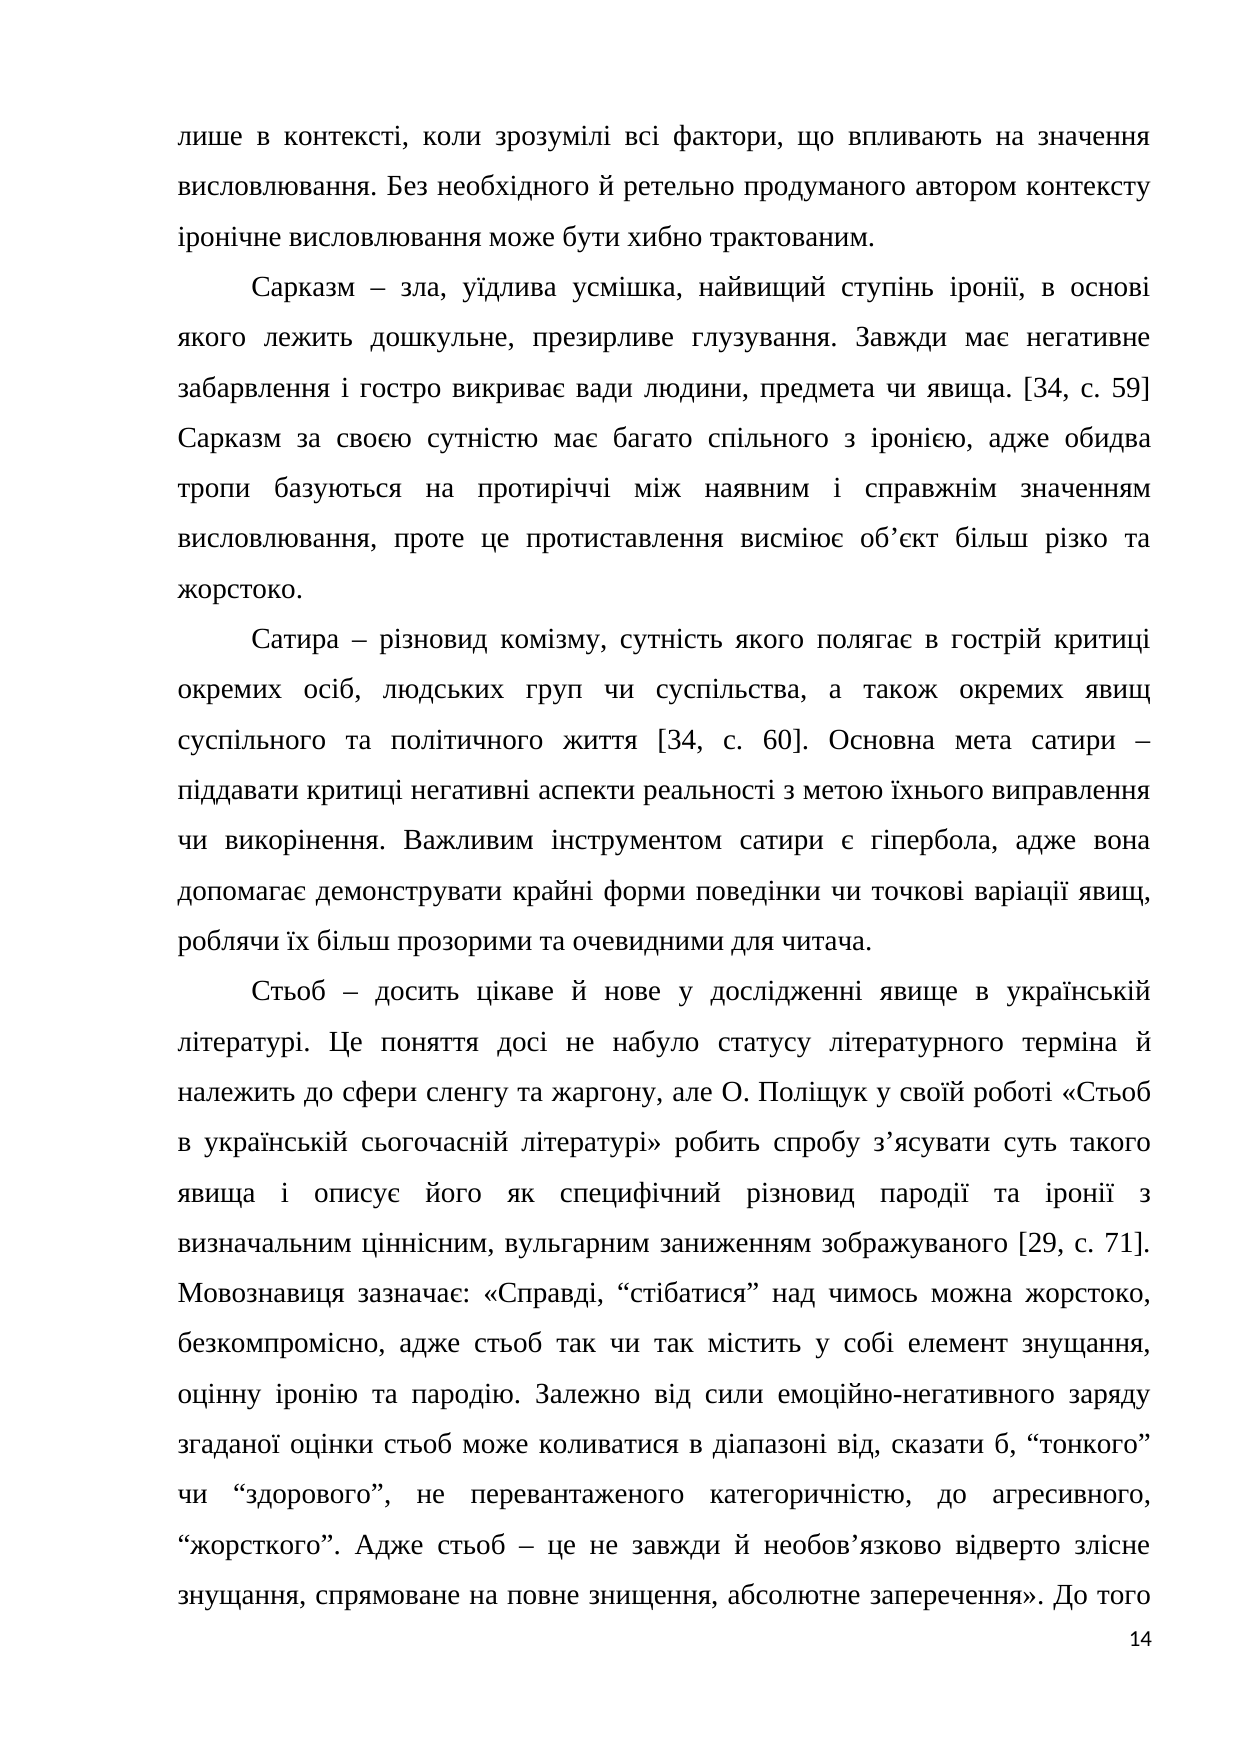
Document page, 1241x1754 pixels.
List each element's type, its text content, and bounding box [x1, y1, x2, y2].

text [177, 118, 1152, 252]
text Сарказм – зла, уїдлива усмішка, найвищий ступінь іронії, в основі якого лежить дошкульне, презирливе глузування. Завжди має негативне забарвлення і гостро викриває вади людини, предмета чи явища. [34, с. 59] Сарказм за своєю сутністю має багато спільного з іронією, адже обидва тропи базуються на протиріччі між наявним і справжнім значенням висловлювання, проте це протиставлення висміює об’єкт більш різко та жорстоко. [177, 269, 1152, 604]
text Сатира – різновид комізму, сутність якого полягає в гострій критиці окремих осіб, людських груп чи суспільства, а також окремих явищ суспільного та політичного життя [34, с. 60]. Основна мета сатири – піддавати критиці негативні аспекти реальності з метою їхнього виправлення чи викорінення. Важливим інструментом сатири є гіпербола, адже вона допомагає демонструвати крайні форми поведінки чи точкові варіації явищ, роблячи їх більш прозорими та очевидними для читача. [177, 621, 1152, 957]
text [177, 973, 1152, 1611]
